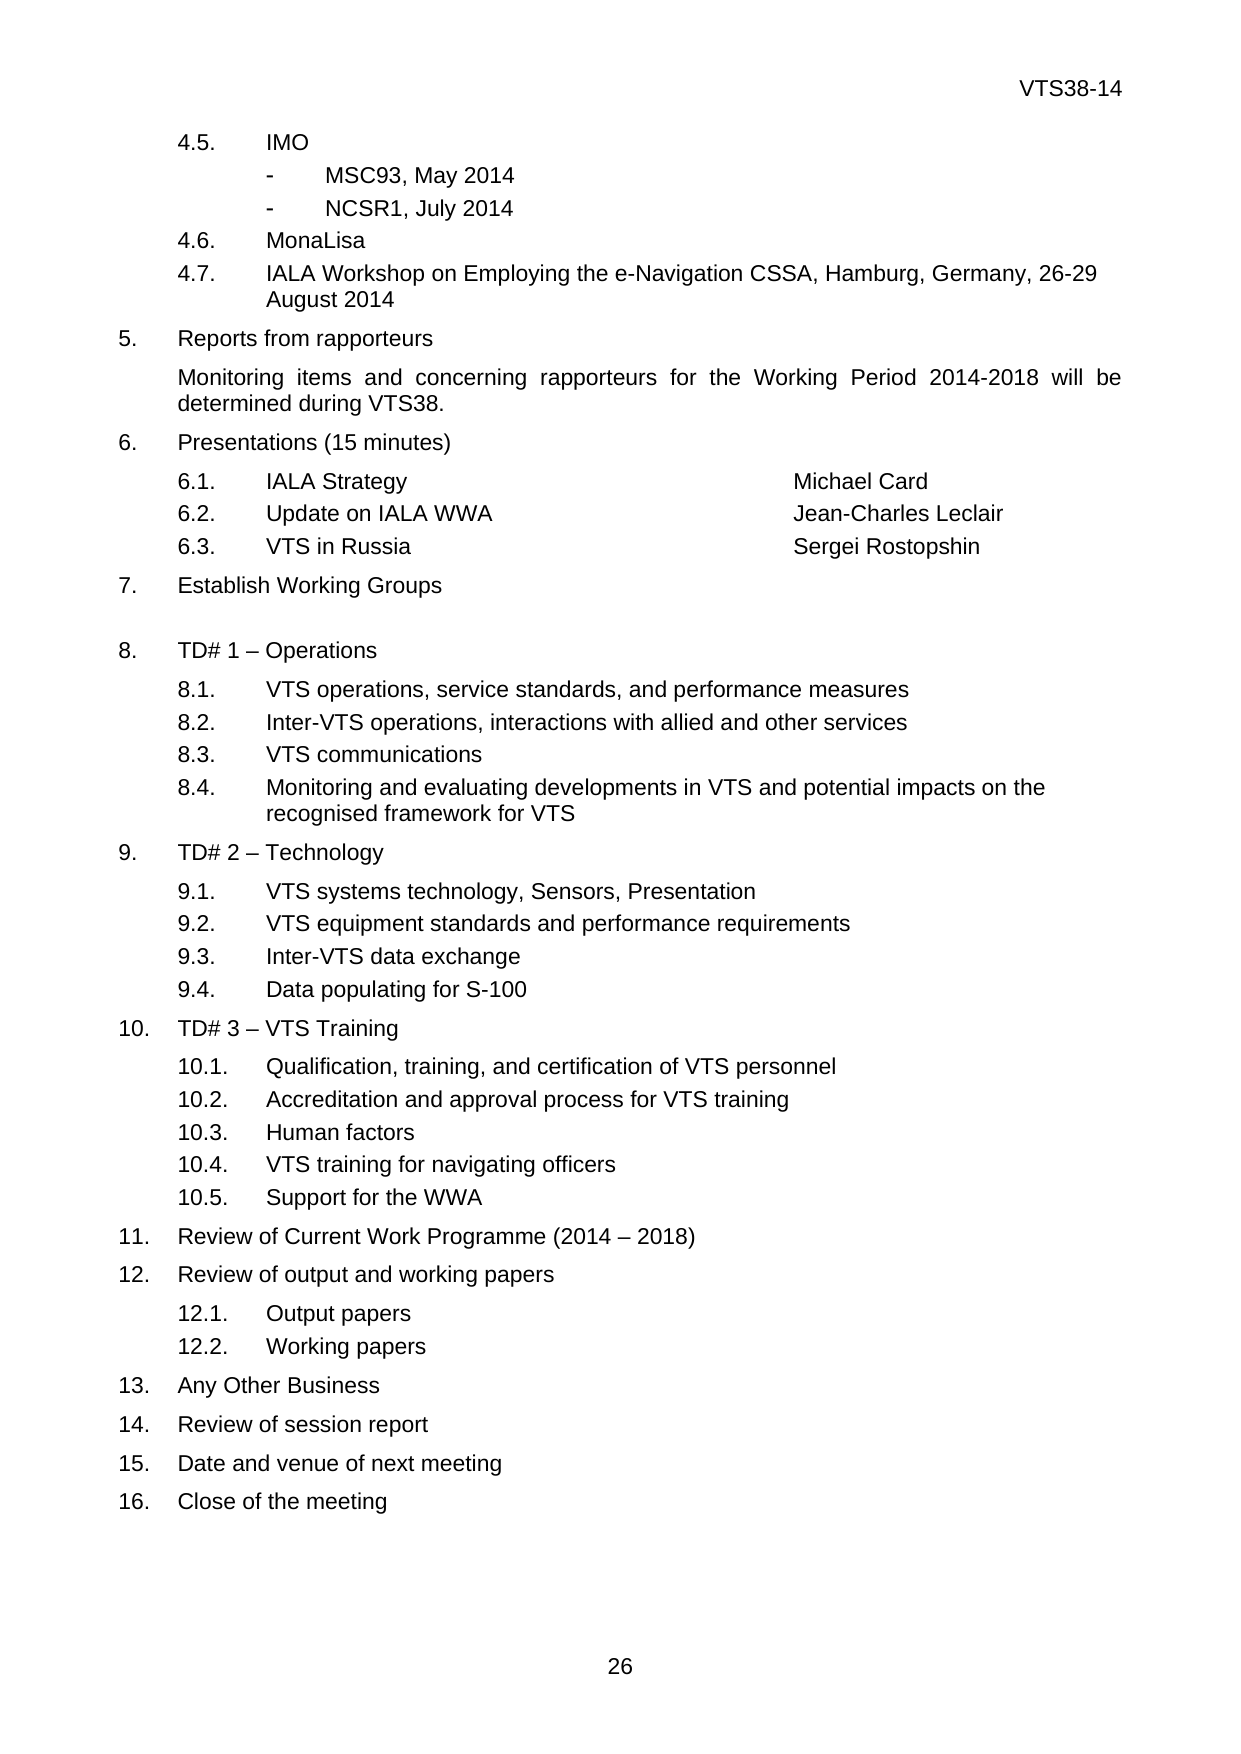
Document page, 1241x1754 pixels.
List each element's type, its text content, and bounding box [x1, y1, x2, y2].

text Support for the WWA [177, 1184, 1122, 1210]
list NCSR1, July 2014 [266, 194, 1122, 221]
text Date and venue of next meeting [118, 1449, 1122, 1476]
text Reports from rapporteurs [118, 325, 1122, 351]
text Qualification, training, and certification of VTS personnel [177, 1053, 1122, 1080]
text MonaLisa [177, 227, 1122, 253]
text Review of session report [118, 1411, 1122, 1437]
text Data populating for S-100 [177, 976, 1122, 1002]
text Monitoring and evaluating developments in VTS and potential impacts on the recognised framework for VTS [177, 774, 1122, 826]
text Presentations (15 minutes) [118, 429, 1122, 455]
text Update on IALA WWA Jean-Charles Leclair [177, 500, 1122, 527]
text Output papers [177, 1300, 1122, 1327]
text Working papers [177, 1333, 1122, 1359]
text VTS operations, service standards, and performance measures [177, 676, 1122, 702]
text VTS in Russia Sergei Rostopshin [177, 533, 1122, 559]
text Close of the meeting [118, 1488, 1122, 1515]
text Any Other Business [118, 1372, 1122, 1398]
list Monitoring items and concerning rapporteurs for the Working Period 2014-2018 will be determined during VTS38. [177, 364, 1122, 416]
text IMO [177, 129, 1122, 156]
text TD# 1 – Operations [118, 637, 1122, 663]
text Review of Current Work Programme (2014 – 2018) [118, 1223, 1122, 1249]
text IALA Workshop on Employing the e-Navigation CSSA, Hamburg, Germany, 26-29 August 2014 [177, 260, 1122, 312]
text Review of output and working papers [118, 1261, 1122, 1288]
text VTS equipment standards and performance requirements [177, 910, 1122, 937]
text Human factors [177, 1118, 1122, 1145]
text VTS communications [177, 741, 1122, 767]
text VTS systems technology, Sensors, Presentation [177, 878, 1122, 904]
list MSC93, May 2014 [266, 162, 1122, 188]
text Inter-VTS data exchange [177, 943, 1122, 969]
text IALA Strategy Michael Card [177, 468, 1122, 494]
text VTS training for navigating officers [177, 1151, 1122, 1177]
text Establish Working Groups [118, 572, 1122, 624]
text Accreditation and approval process for VTS training [177, 1086, 1122, 1112]
text TD# 3 – VTS Training [118, 1014, 1122, 1041]
text Inter-VTS operations, interactions with allied and other services [177, 708, 1122, 735]
text TD# 2 – Technology [118, 839, 1122, 865]
